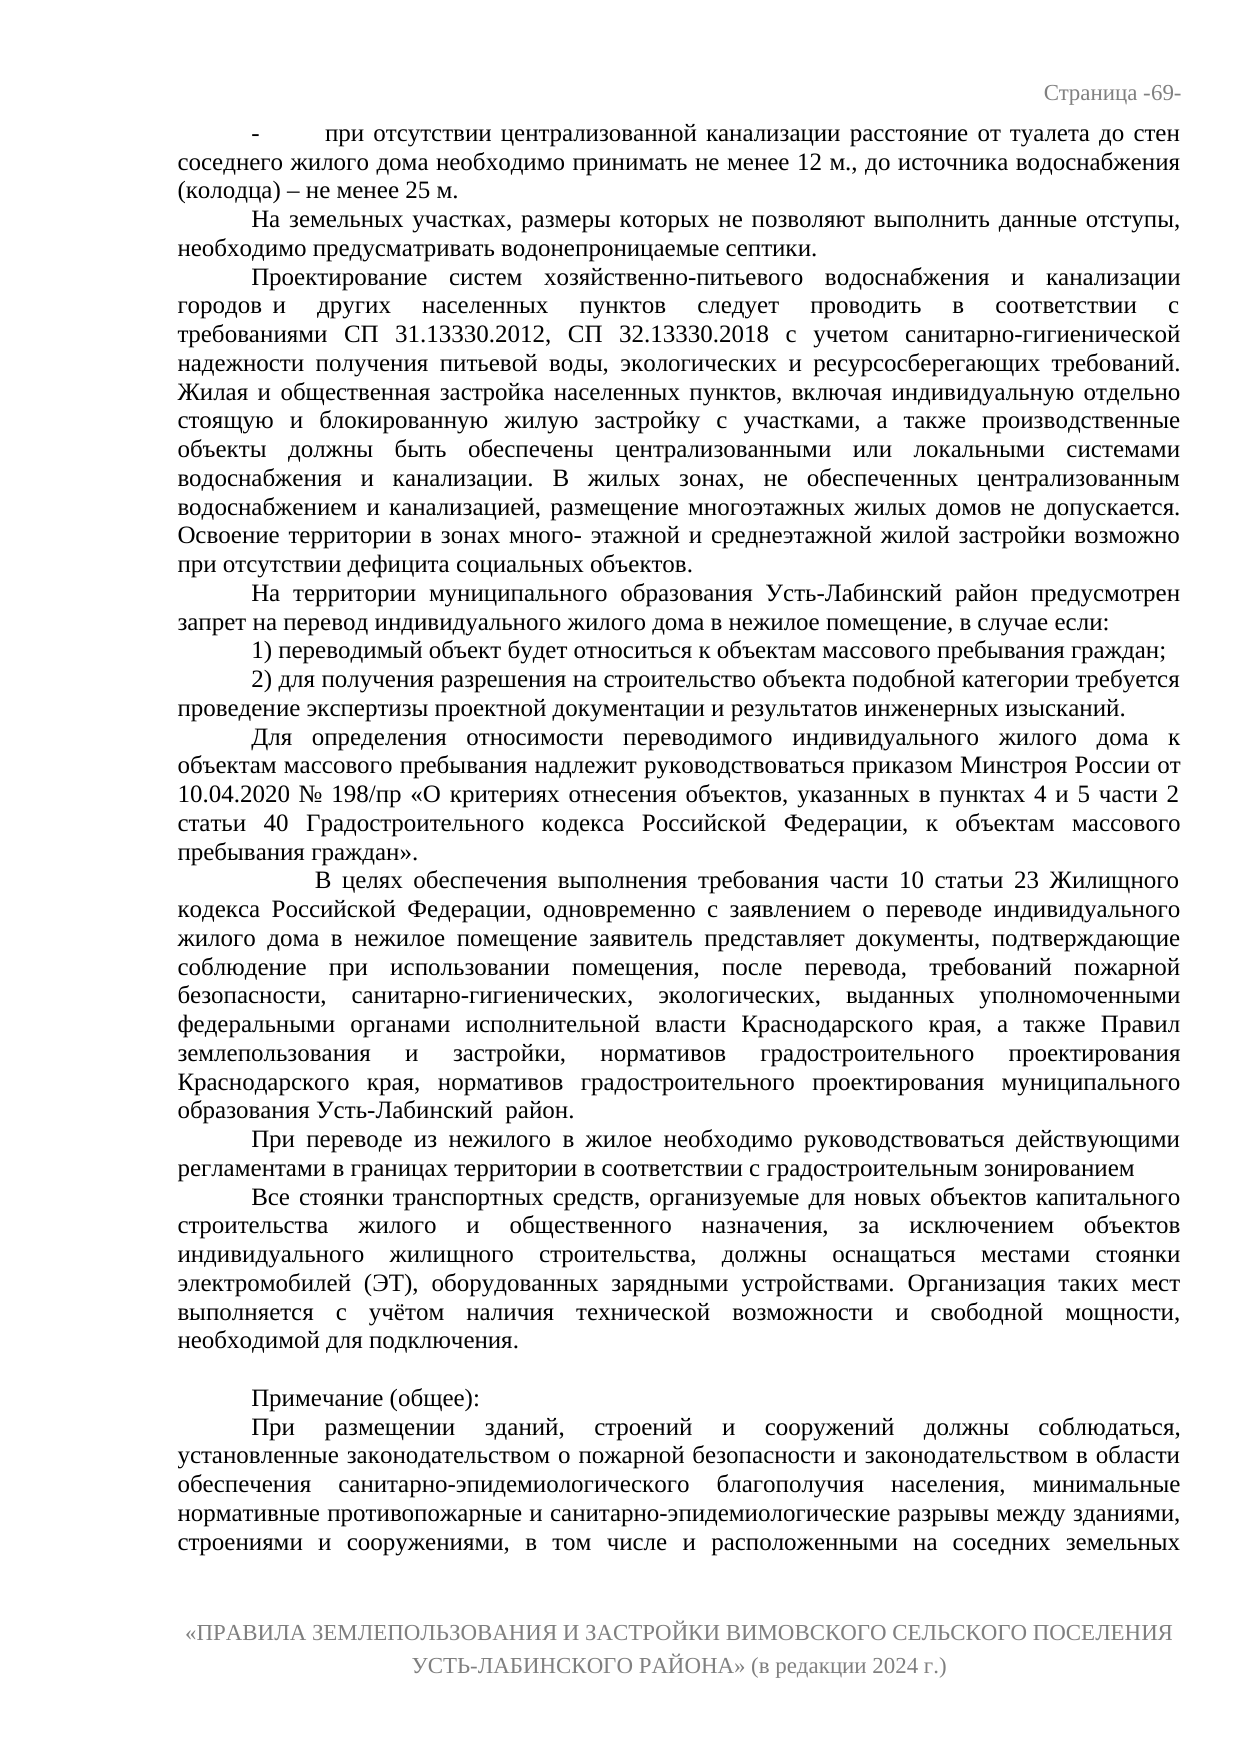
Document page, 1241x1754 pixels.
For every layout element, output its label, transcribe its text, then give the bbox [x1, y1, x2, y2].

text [177, 1412, 1181, 1556]
text Для определения относимости переводимого индивидуального жилого дома к объектам массового пребывания надлежит руководствоваться приказом Минстроя России от 10.04.2020 № 198/пр «О критериях отнесения объектов, указанных в пунктах 4 и 5 части 2 статьи 40 Градостроительного кодекса Российской Федерации, к объектам массового пребывания граждан». [177, 722, 1181, 866]
text 2) для получения разрешения на строительство объекта подобной категории требуется проведение экспертизы проектной документации и результатов инженерных изысканий. [177, 664, 1181, 722]
text 1) переводимый объект будет относиться к объектам массового пребывания граждан; [177, 636, 1181, 664]
text На территории муниципального образования Усть-Лабинский район предусмотрен запрет на перевод индивидуального жилого дома в нежилое помещение, в случае если: [177, 578, 1181, 636]
text На земельных участках, размеры которых не позволяют выполнить данные отступы, необходимо предусматривать водонепроницаемые септики. [177, 204, 1181, 262]
text Проектирование систем хозяйственно-питьевого водоснабжения и канализации городов и других населенных пунктов следует проводить в соответствии с требованиями СП 31.13330.2012, СП 32.13330.2018 с учетом санитарно-гигиенической надежности получения питьевой воды, экологических и ресурсосберегающих требований. Жилая и общественная застройка населенных пунктов, включая индивидуальную отдельно стоящую и блокированную жилую застройку с участками, а также производственные объекты должны быть обеспечены централизованными или локальными системами водоснабжения и канализации. В жилых зонах, не обеспеченных централизованным водоснабжением и канализацией, размещение многоэтажных жилых домов не допускается. Освоение территории в зонах много- этажной и среднеэтажной жилой застройки возможно при отсутствии дефицита социальных объектов. [177, 262, 1181, 578]
text Все стоянки транспортных средств, организуемые для новых объектов капитального строительства жилого и общественного назначения, за исключением объектов индивидуального жилищного строительства, должны оснащаться местами стоянки электромобилей (ЭТ), оборудованных зарядными устройствами. Организация таких мест выполняется с учётом наличия технической возможности и свободной мощности, необходимой для подключения. [177, 1182, 1181, 1354]
text В целях обеспечения выполнения требования части 10 статьи 23 Жилищного кодекса Российской Федерации, одновременно с заявлением о переводе индивидуального жилого дома в нежилое помещение заявитель представляет документы, подтверждающие соблюдение при использовании помещения, после перевода, требований пожарной безопасности, санитарно-гигиенических, экологических, выданных уполномоченными федеральными органами исполнительной власти Краснодарского края, а также Правил землепользования и застройки, нормативов градостроительного проектирования Краснодарского края, нормативов градостроительного проектирования муниципального образования Усть-Лабинский район. [177, 866, 1181, 1124]
text При переводе из нежилого в жилое необходимо руководствоваться действующими регламентами в границах территории в соответствии с градостроительным зонированием [177, 1124, 1181, 1182]
text Примечание (общее): [177, 1383, 1181, 1412]
text - при отсутствии централизованной канализации расстояние от туалета до стен соседнего жилого дома необходимо принимать не менее 12 м., до источника водоснабжения (колодца) – не менее 25 м. [177, 118, 1181, 204]
